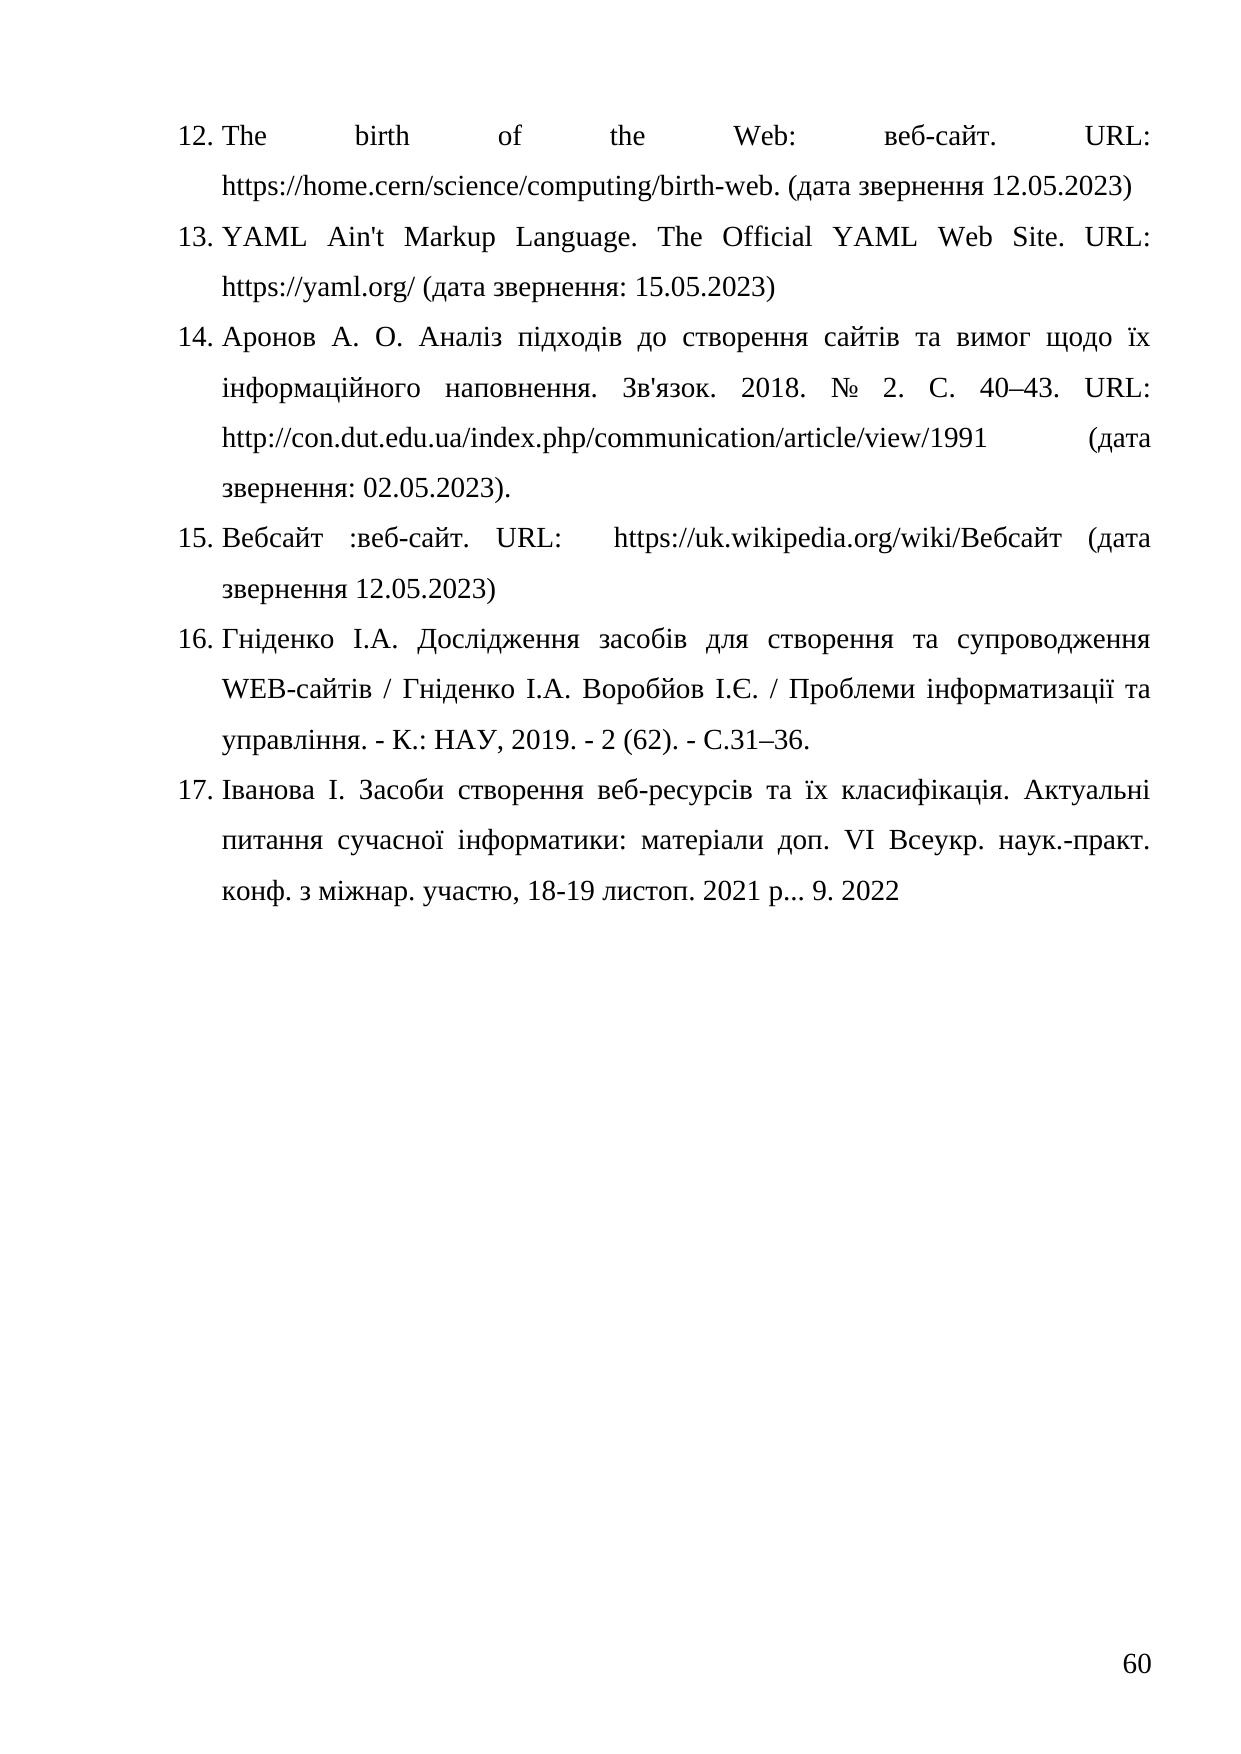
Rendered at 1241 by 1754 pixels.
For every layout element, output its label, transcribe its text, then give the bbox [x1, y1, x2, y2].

list Аронов А. О. Аналіз підходів до створення сайтів та вимог щодо їх інформаційного наповнення. Зв'язок. 2018. № 2. С. 40–43. URL: http://con.dut.edu.ua/index.php/communication/article/view/1991 (дата звернення: 02.05.2023). [177, 319, 1152, 504]
list Гніденко І.А. Дослідження засобів для створення та супроводження WEB-сайтів / Гніденко І.А. Воробйов І.Є. / Проблеми інформатизації та управління. - К.: НАУ, 2019. - 2 (62). - С.31–36. [177, 621, 1152, 755]
list The birth of the Web: веб-сайт. URL: https://home.cern/science/computing/birth-web. (дата звернення 12.05.2023) [177, 118, 1152, 202]
list Іванова І. Засоби створення веб-ресурсів та їх класифікація. Актуальні питання сучасної інформатики: матеріали доп. VІ Всеукр. наук.-практ. конф. з міжнар. участю, 18-19 листоп. 2021 р... 9. 2022 [177, 772, 1152, 906]
list Вебсайт :веб-сайт. URL: https://uk.wikipedia.org/wiki/Вебсайт (дата звернення 12.05.2023) [177, 521, 1152, 604]
list YAML Ain't Markup Language. The Official YAML Web Site. URL: https://yaml.org/ (дата звернення: 15.05.2023) [177, 219, 1152, 303]
